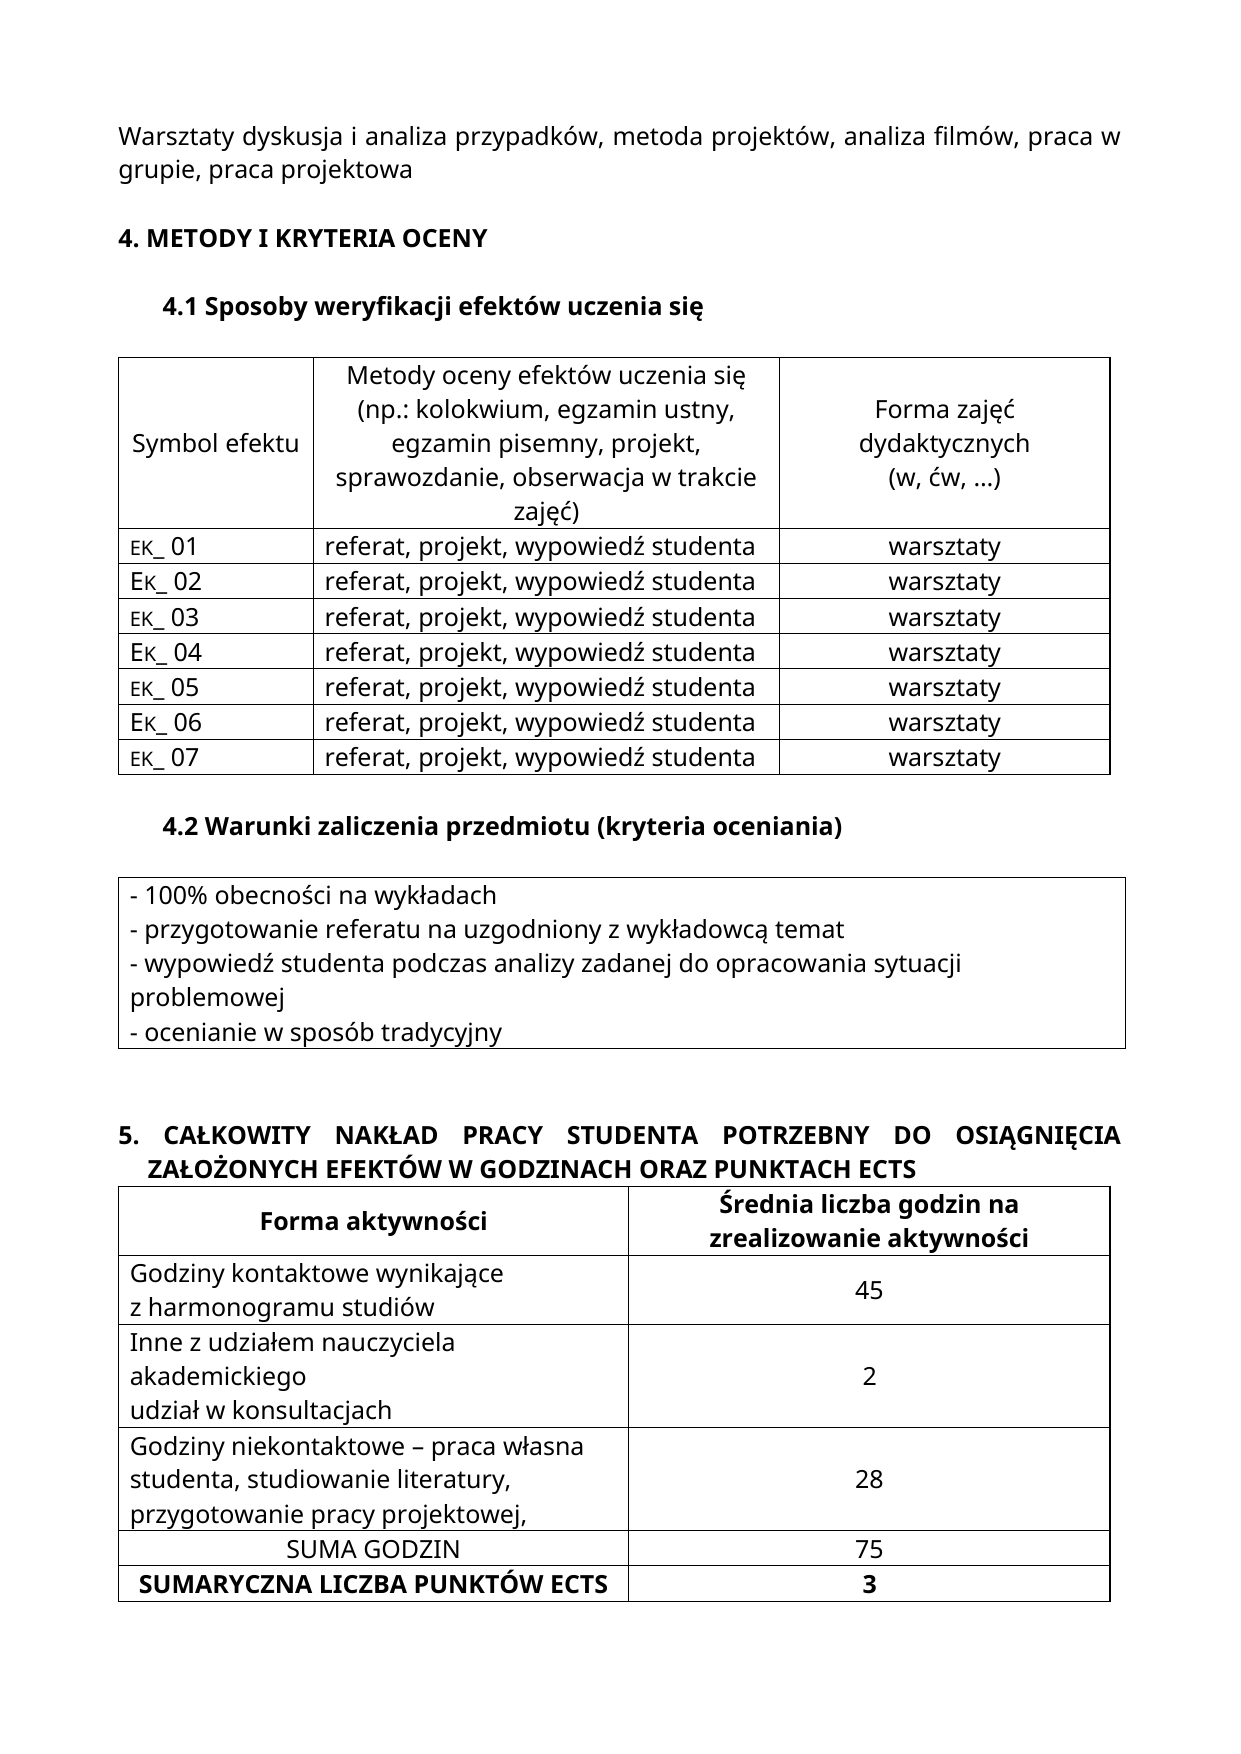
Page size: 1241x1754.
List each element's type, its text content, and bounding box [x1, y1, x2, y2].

table_cell Ek_ 06 [119, 705, 313, 738]
table_cell Ek_ 02 [119, 564, 313, 598]
table_cell referat, projekt, wypowiedź studenta [314, 634, 779, 668]
table_cell 28 [629, 1428, 1109, 1530]
text 4. METODY I KRYTERIA OCENY [118, 220, 1122, 254]
table_cell warsztaty [780, 599, 1109, 633]
table_cell warsztaty [780, 529, 1109, 563]
table_cell referat, projekt, wypowiedź studenta [314, 705, 779, 738]
table_cell warsztaty [780, 634, 1109, 668]
table_cell ek_ 01 [119, 529, 313, 563]
table_header Symbol efektu [119, 358, 313, 528]
table_header Forma aktywności [119, 1187, 628, 1255]
table_header Metody oceny efektów uczenia się (np.: kolokwium, egzamin ustny, egzamin pisemny, projekt, sprawozdanie, obserwacja w trakcie zajęć) [314, 358, 779, 528]
text 5. CAŁKOWITY NAKŁAD PRACY STUDENTA POTRZEBNY DO OSIĄGNIĘCIA ZAŁOŻONYCH EFEKTÓW W GODZINACH ORAZ PUNKTACH ECTS [118, 1117, 1122, 1186]
text Warsztaty dyskusja i analiza przypadków, metoda projektów, analiza filmów, praca w grupie, praca projektowa [118, 118, 1122, 186]
table_cell Godziny niekontaktowe – praca własna studenta, studiowanie literatury, przygotowanie pracy projektowej, [119, 1428, 628, 1530]
table_header Średnia liczba godzin na zrealizowanie aktywności [629, 1187, 1109, 1255]
table_cell referat, projekt, wypowiedź studenta [314, 669, 779, 703]
table_cell ek_ 07 [119, 740, 313, 774]
table_cell referat, projekt, wypowiedź studenta [314, 564, 779, 598]
table_cell Ek_ 04 [119, 634, 313, 668]
table_cell 75 [629, 1531, 1109, 1565]
table_cell ek_ 03 [119, 599, 313, 633]
table_cell SUMARYCZNA LICZBA PUNKTÓW ECTS [119, 1566, 628, 1601]
table_cell referat, projekt, wypowiedź studenta [314, 740, 779, 774]
table_header Forma zajęć dydaktycznych (w, ćw, …) [780, 358, 1109, 528]
table_cell 45 [629, 1256, 1109, 1324]
table_header - 100% obecności na wykładach - przygotowanie referatu na uzgodniony z wykładowcą temat - wypowiedź studenta podczas analizy zadanej do opracowania sytuacji problemowej - ocenianie w sposób tradycyjny [119, 878, 1125, 1048]
text 4.1 Sposoby weryfikacji efektów uczenia się [162, 288, 1122, 322]
table_cell ek_ 05 [119, 669, 313, 703]
table_cell warsztaty [780, 564, 1109, 598]
table_cell referat, projekt, wypowiedź studenta [314, 529, 779, 563]
table_cell warsztaty [780, 669, 1109, 703]
text 4.2 Warunki zaliczenia przedmiotu (kryteria oceniania) [162, 809, 1122, 843]
table_cell 3 [629, 1566, 1109, 1601]
table_cell SUMA GODZIN [119, 1531, 628, 1565]
table_cell Godziny kontaktowe wynikające z harmonogramu studiów [119, 1256, 628, 1324]
table_cell Inne z udziałem nauczyciela akademickiego udział w konsultacjach [119, 1325, 628, 1427]
table_cell 2 [629, 1325, 1109, 1427]
table_cell warsztaty [780, 740, 1109, 774]
table_cell warsztaty [780, 705, 1109, 738]
table_cell referat, projekt, wypowiedź studenta [314, 599, 779, 633]
